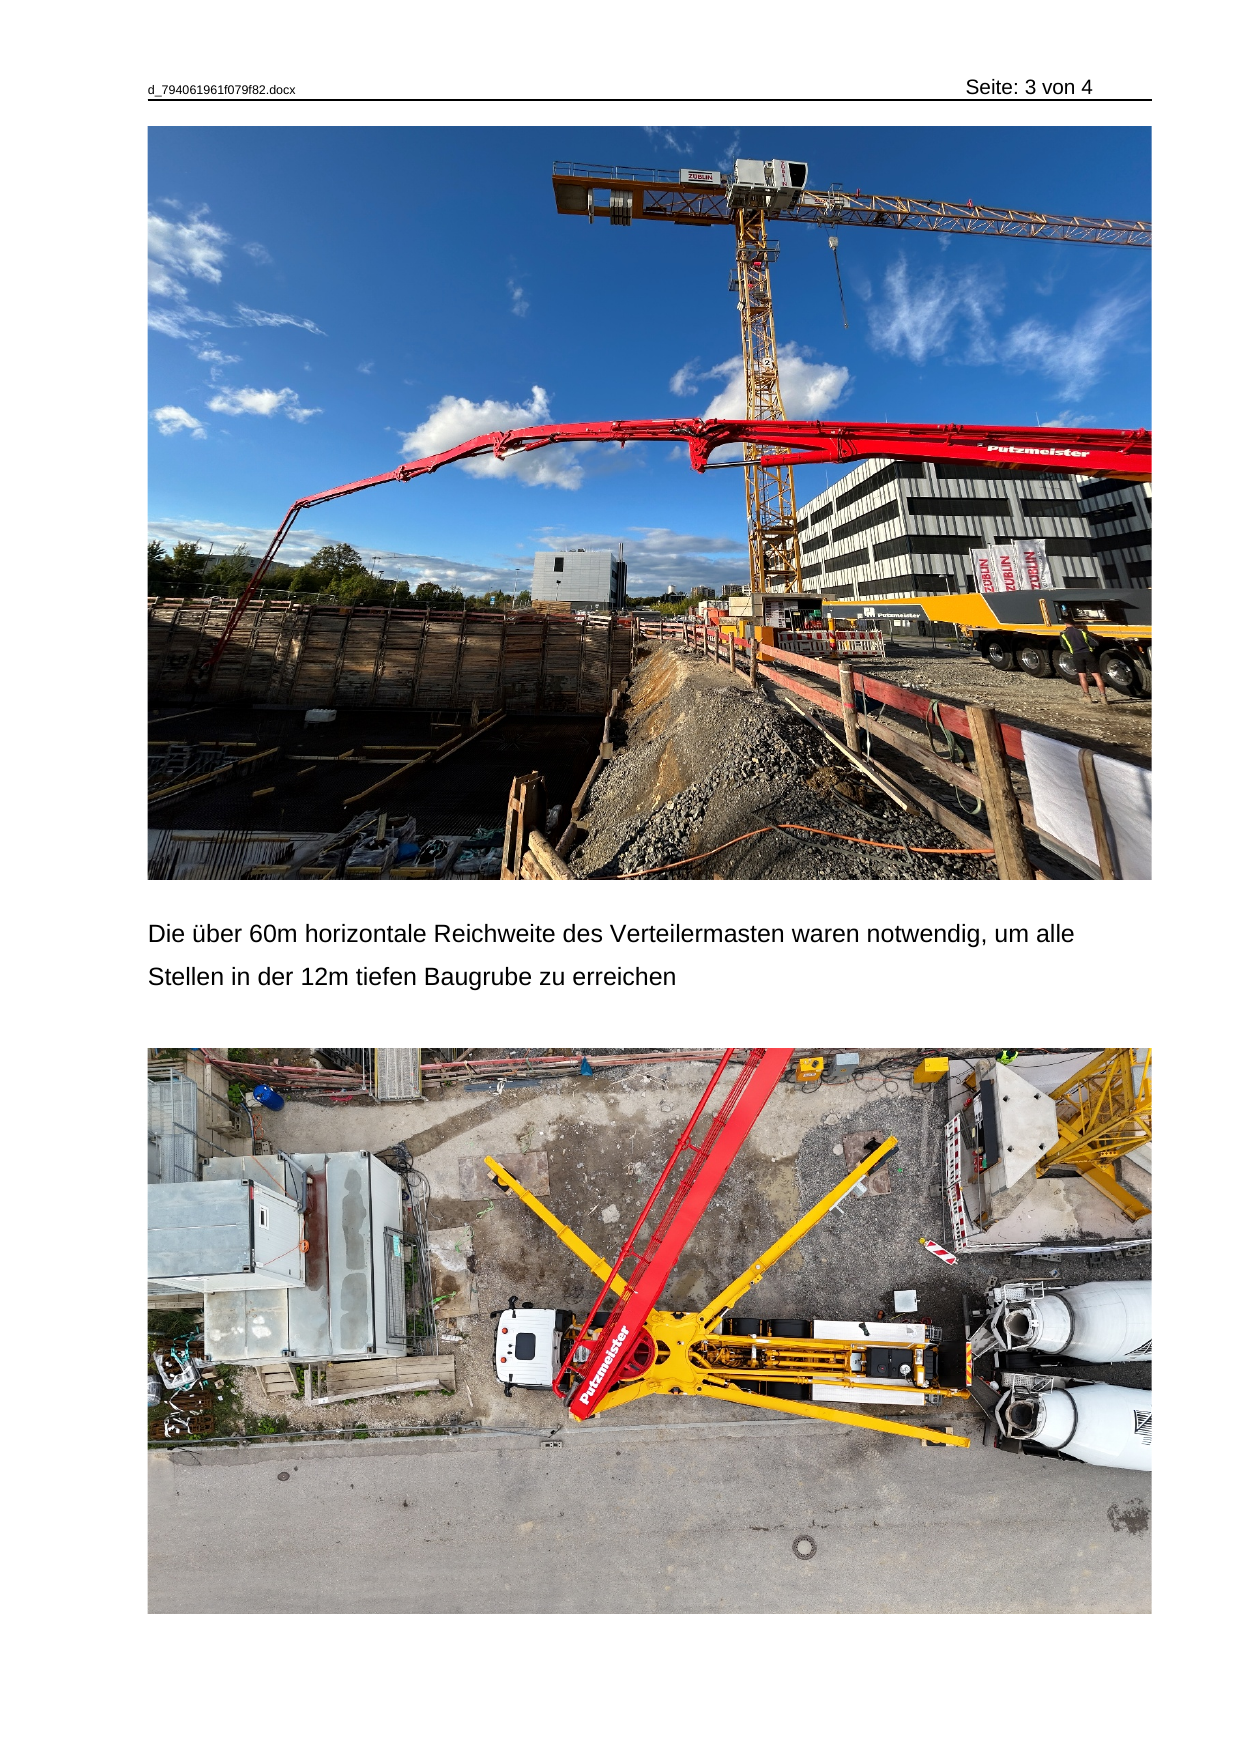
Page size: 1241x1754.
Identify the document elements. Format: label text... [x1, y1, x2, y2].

picture [147, 126, 1152, 880]
text Die über 60m horizontale Reichweite des Verteilermasten waren notwendig, um alle Stellen in der 12m tiefen Baugrube zu erreichen [148, 919, 1152, 991]
picture [147, 1048, 1152, 1614]
